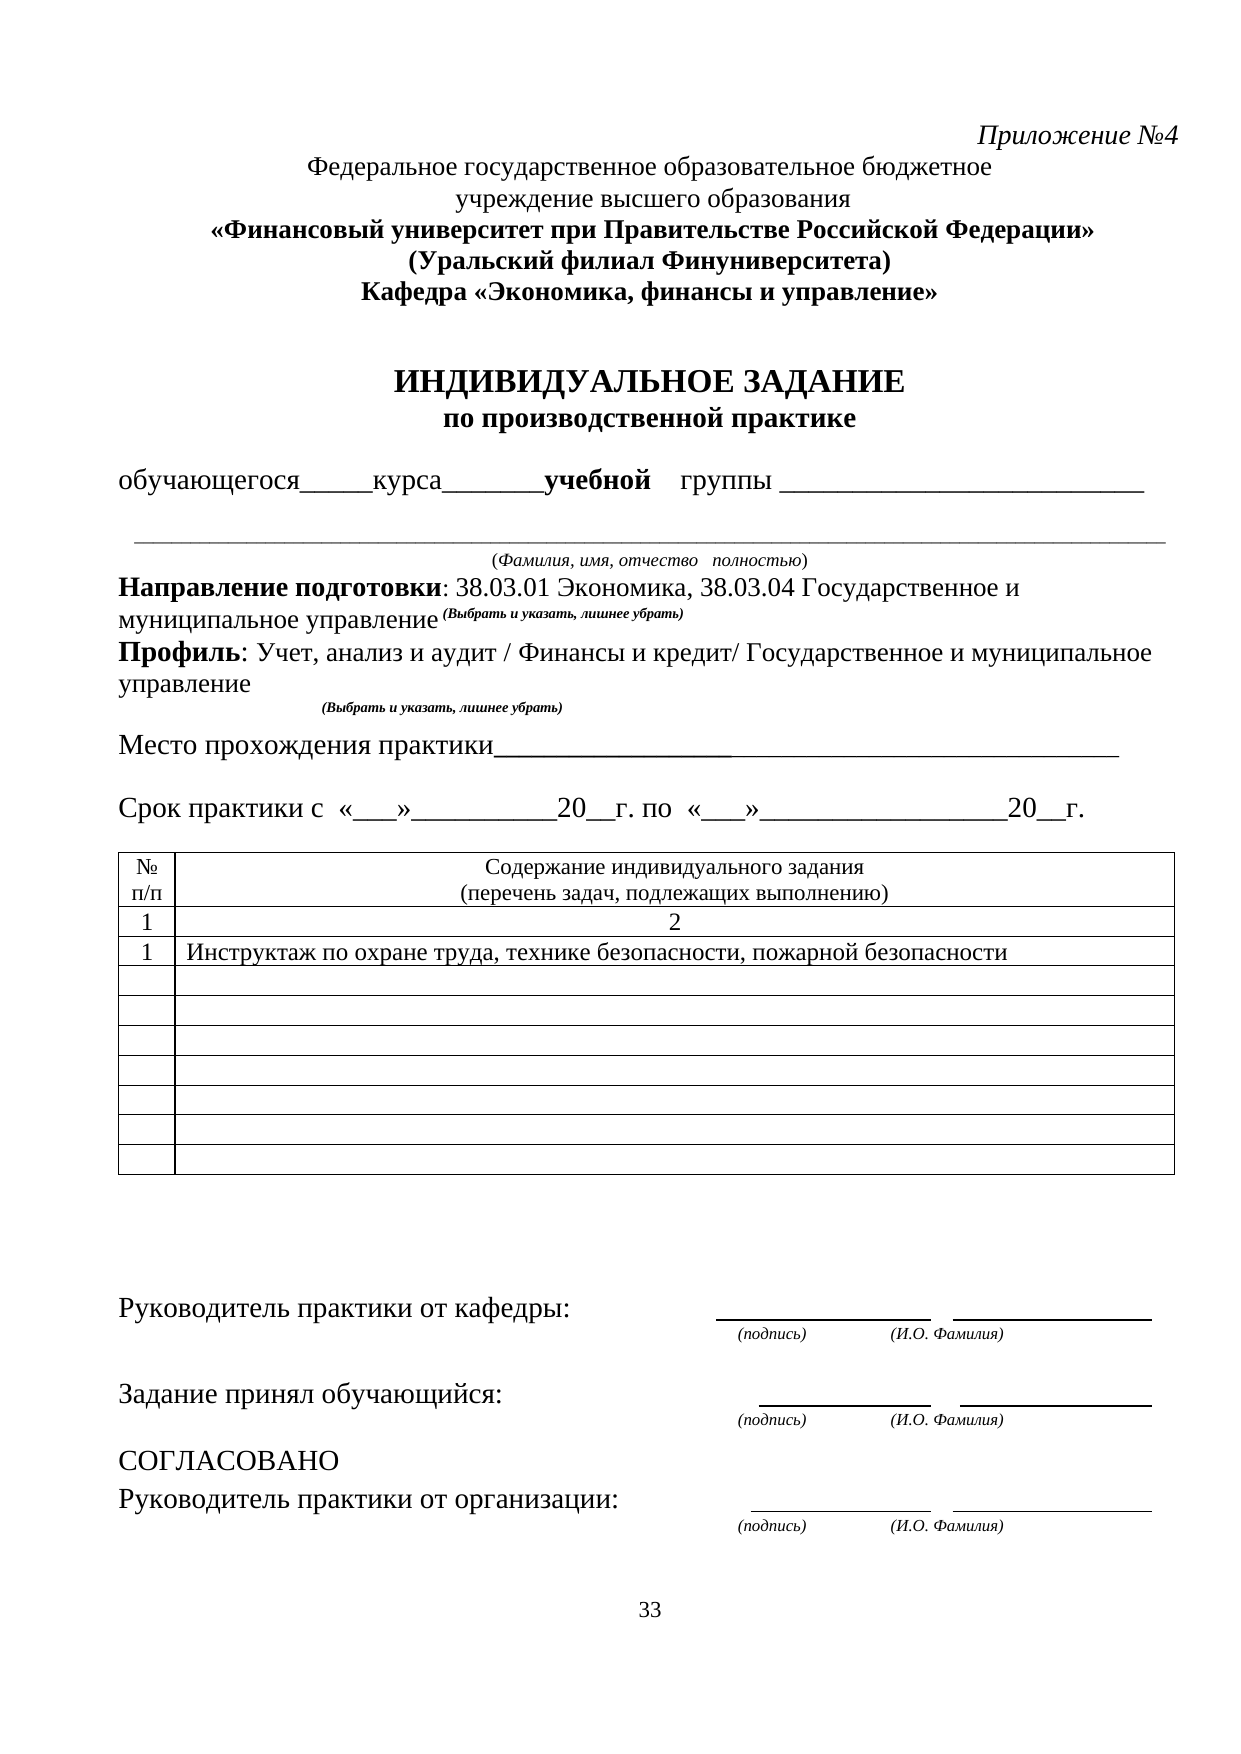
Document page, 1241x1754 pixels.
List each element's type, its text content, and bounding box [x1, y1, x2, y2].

table_header № п/п [119, 853, 174, 906]
text (Фамилия, имя, отчество полностью) [118, 546, 1181, 571]
table_cell [119, 1086, 174, 1114]
text Место прохождения практики__________________________________________________ [118, 727, 1181, 761]
text ИНДИВИДУАЛЬНОЕ ЗАДАНИЕ [118, 361, 1181, 400]
table_cell [176, 1056, 1174, 1084]
table_cell [119, 966, 174, 995]
text Руководитель практики от кафедры: [118, 1290, 1181, 1323]
text Приложение №4 [193, 118, 1181, 151]
text Руководитель практики от организации: [118, 1482, 1181, 1515]
table_cell 1 [119, 937, 174, 965]
text по производственной практике [118, 400, 1181, 433]
text (Выбрать и указать, лишнее убрать) [118, 699, 1181, 727]
table_cell [176, 996, 1174, 1025]
text Направление подготовки: 38.03.01 Экономика, 38.03.04 Государственное и муниципальное управление (Выбрать и указать, лишнее убрать) [118, 571, 1181, 634]
table_cell [176, 1145, 1174, 1174]
text «Финансовый университет при Правительстве Российской Федерации» [118, 213, 1181, 244]
table_cell [176, 1086, 1174, 1114]
text (подпись) (И.О. Фамилия) [118, 1515, 1181, 1549]
text (Уральский филиал Финуниверситета) [118, 244, 1181, 275]
table_cell [119, 1026, 174, 1055]
text Кафедра «Экономика, финансы и управление» [118, 275, 1181, 306]
text ______________________________________________________________________________________________________________ [118, 521, 1181, 546]
table_cell [176, 1115, 1174, 1144]
table_cell 1 [119, 907, 174, 936]
text обучающегося_____курса_______учебной группы _________________________ [118, 462, 1181, 496]
table_cell [176, 966, 1174, 995]
table_cell [119, 996, 174, 1025]
table_cell [176, 1026, 1174, 1055]
text (подпись) (И.О. Фамилия) [118, 1323, 1181, 1357]
table_cell [119, 1115, 174, 1144]
text Задание принял обучающийся: [118, 1376, 1181, 1410]
text СОГЛАСОВАНО [118, 1443, 1181, 1477]
table_cell 2 [176, 907, 1174, 936]
text учреждение высшего образования [118, 182, 1181, 213]
text Профиль: Учет, анализ и аудит / Финансы и кредит/ Государственное и муниципальное управление [118, 634, 1181, 699]
text Срок практики с «___»__________20__г. по «___»_________________20__г. [118, 790, 1181, 823]
table_header Содержание индивидуального задания (перечень задач, подлежащих выполнению) [176, 853, 1174, 906]
text Федеральное государственное образовательное бюджетное [118, 151, 1181, 182]
table_cell Инструктаж по охране труда, технике безопасности, пожарной безопасности [176, 937, 1174, 965]
text (подпись) (И.О. Фамилия) [118, 1410, 1181, 1443]
table_cell [119, 1056, 174, 1084]
table_cell [119, 1145, 174, 1174]
